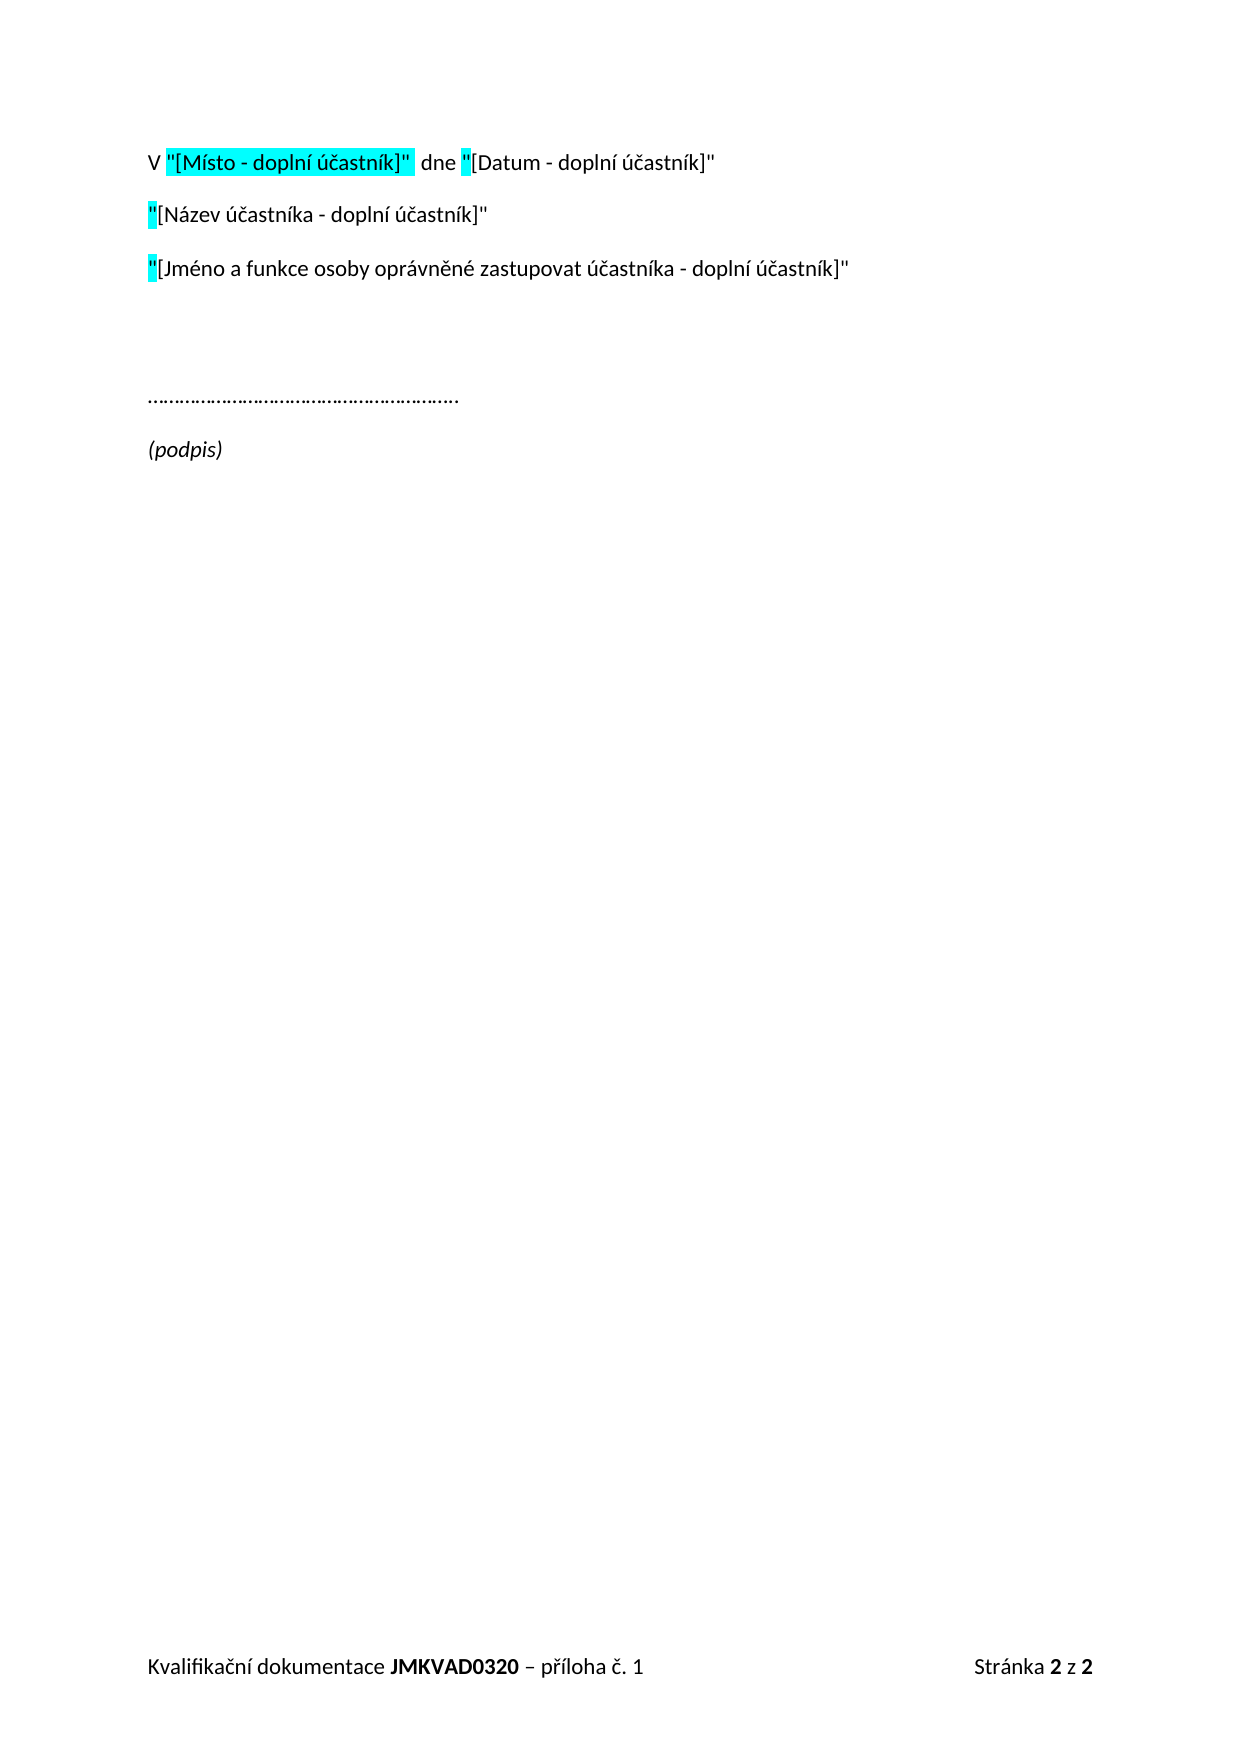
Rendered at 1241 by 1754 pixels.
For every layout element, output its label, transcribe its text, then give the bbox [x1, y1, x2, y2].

text V dne [471, 148, 1093, 176]
text V dne [415, 148, 461, 176]
text (podpis) [148, 435, 1093, 463]
text ………………………………………………….. [148, 382, 1093, 410]
text V dne [148, 148, 166, 176]
